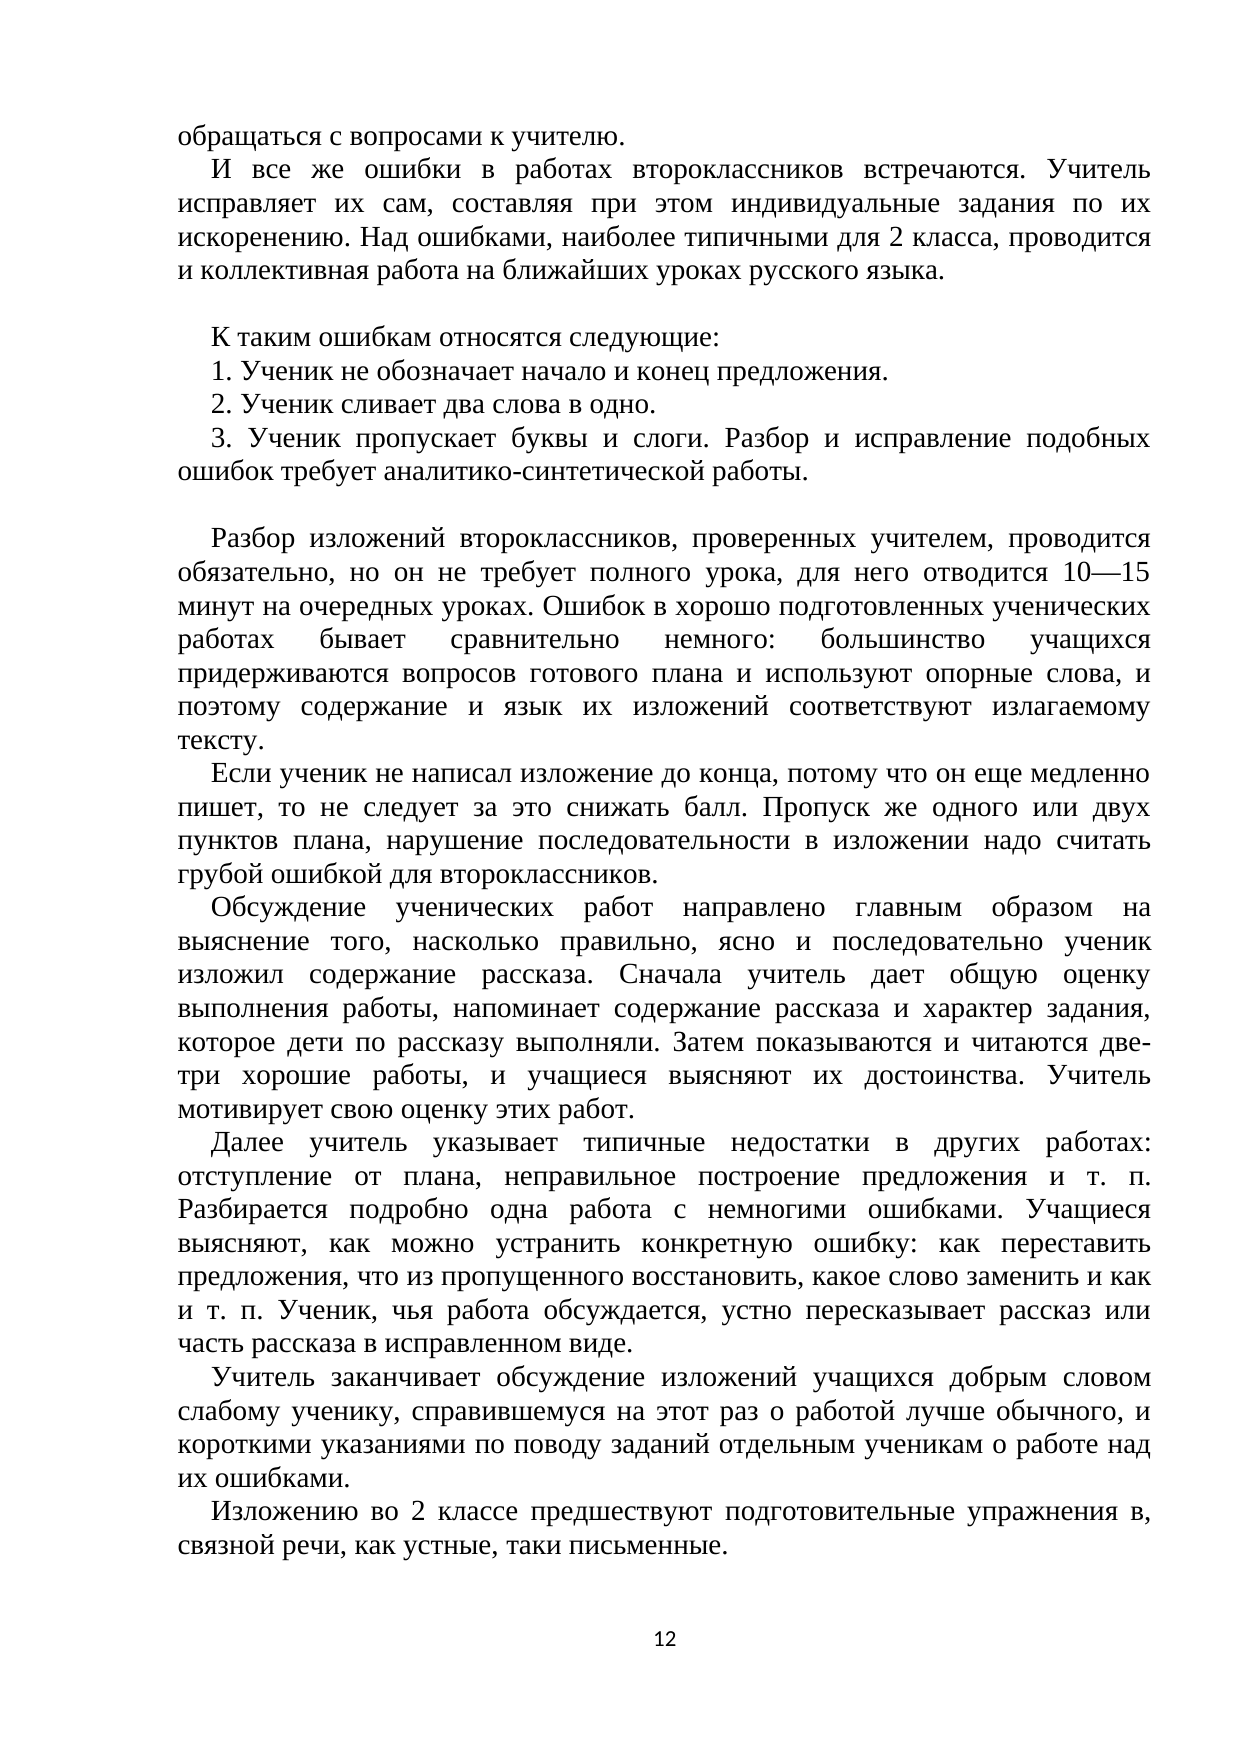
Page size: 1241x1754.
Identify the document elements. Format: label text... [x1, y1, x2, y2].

text И все же ошибки в работах второклассников встречаются. Учитель исправляет их сам, составляя при этом индивидуальные задания по их искоренению. Над ошибками, наиболее типичными для 2 класса, проводится и коллективная работа на ближайших уроках русского языка. [177, 152, 1152, 286]
text Изложению во 2 классе предшествуют подготовительные упражнения в, связной речи, как устные, таки письменные. [177, 1493, 1152, 1560]
text 3. Ученик пропускает буквы и слоги. Разбор и исправление подобных ошибок требует аналитико-синтетической работы. [177, 420, 1152, 487]
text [177, 118, 1152, 152]
text Учитель заканчивает обсуждение изложений учащихся добрым словом слабому ученику, справившемуся на этот раз о работой лучше обычного, и короткими указаниями по поводу заданий отдельным ученикам о работе над их ошибками. [177, 1359, 1152, 1493]
text Далее учитель указывает типичные недостатки в других работах: отступление от плана, неправильное построение предложения и т. п. Разбирается подробно одна работа с немногими ошибками. Учащиеся выясняют, как можно устранить конкретную ошибку: как переставить предложения, что из пропущенного восстановить, какое слово заменить и как и т. п. Ученик, чья работа обсуждается, устно пересказывает рассказ или часть рассказа в исправленном виде. [177, 1124, 1152, 1359]
text К таким ошибкам относятся следующие: [177, 319, 1152, 353]
text 1. Ученик не обозначает начало и конец предложения. [177, 353, 1152, 386]
text 2. Ученик сливает два слова в одно. [177, 386, 1152, 420]
text Если ученик не написал изложение до конца, потому что он еще медленно пишет, то не следует за это снижать балл. Пропуск же одного или двух пунктов плана, нарушение последовательности в изложении надо считать грубой ошибкой для второклассников. [177, 755, 1152, 889]
text Разбор изложений второклассников, проверенных учителем, проводится обязательно, но он не требует полного урока, для него отводится 10—15 минут на очередных уроках. Ошибок в хорошо подготовленных ученических работах бывает сравнительно немного: большинство учащихся придерживаются вопросов готового плана и используют опорные слова, и поэтому содержание и язык их изложений соответствуют излагаемому тексту. [177, 521, 1152, 755]
text Обсуждение ученических работ направлено главным образом на выяснение того, насколько правильно, ясно и последовательно ученик изложил содержание рассказа. Сначала учитель дает общую оценку выполнения работы, напоминает содержание рассказа и характер задания, которое дети по рассказу выполняли. Затем показываются и читаются две-три хорошие работы, и учащиеся выясняют их достоинства. Учитель мотивирует свою оценку этих работ. [177, 889, 1152, 1124]
